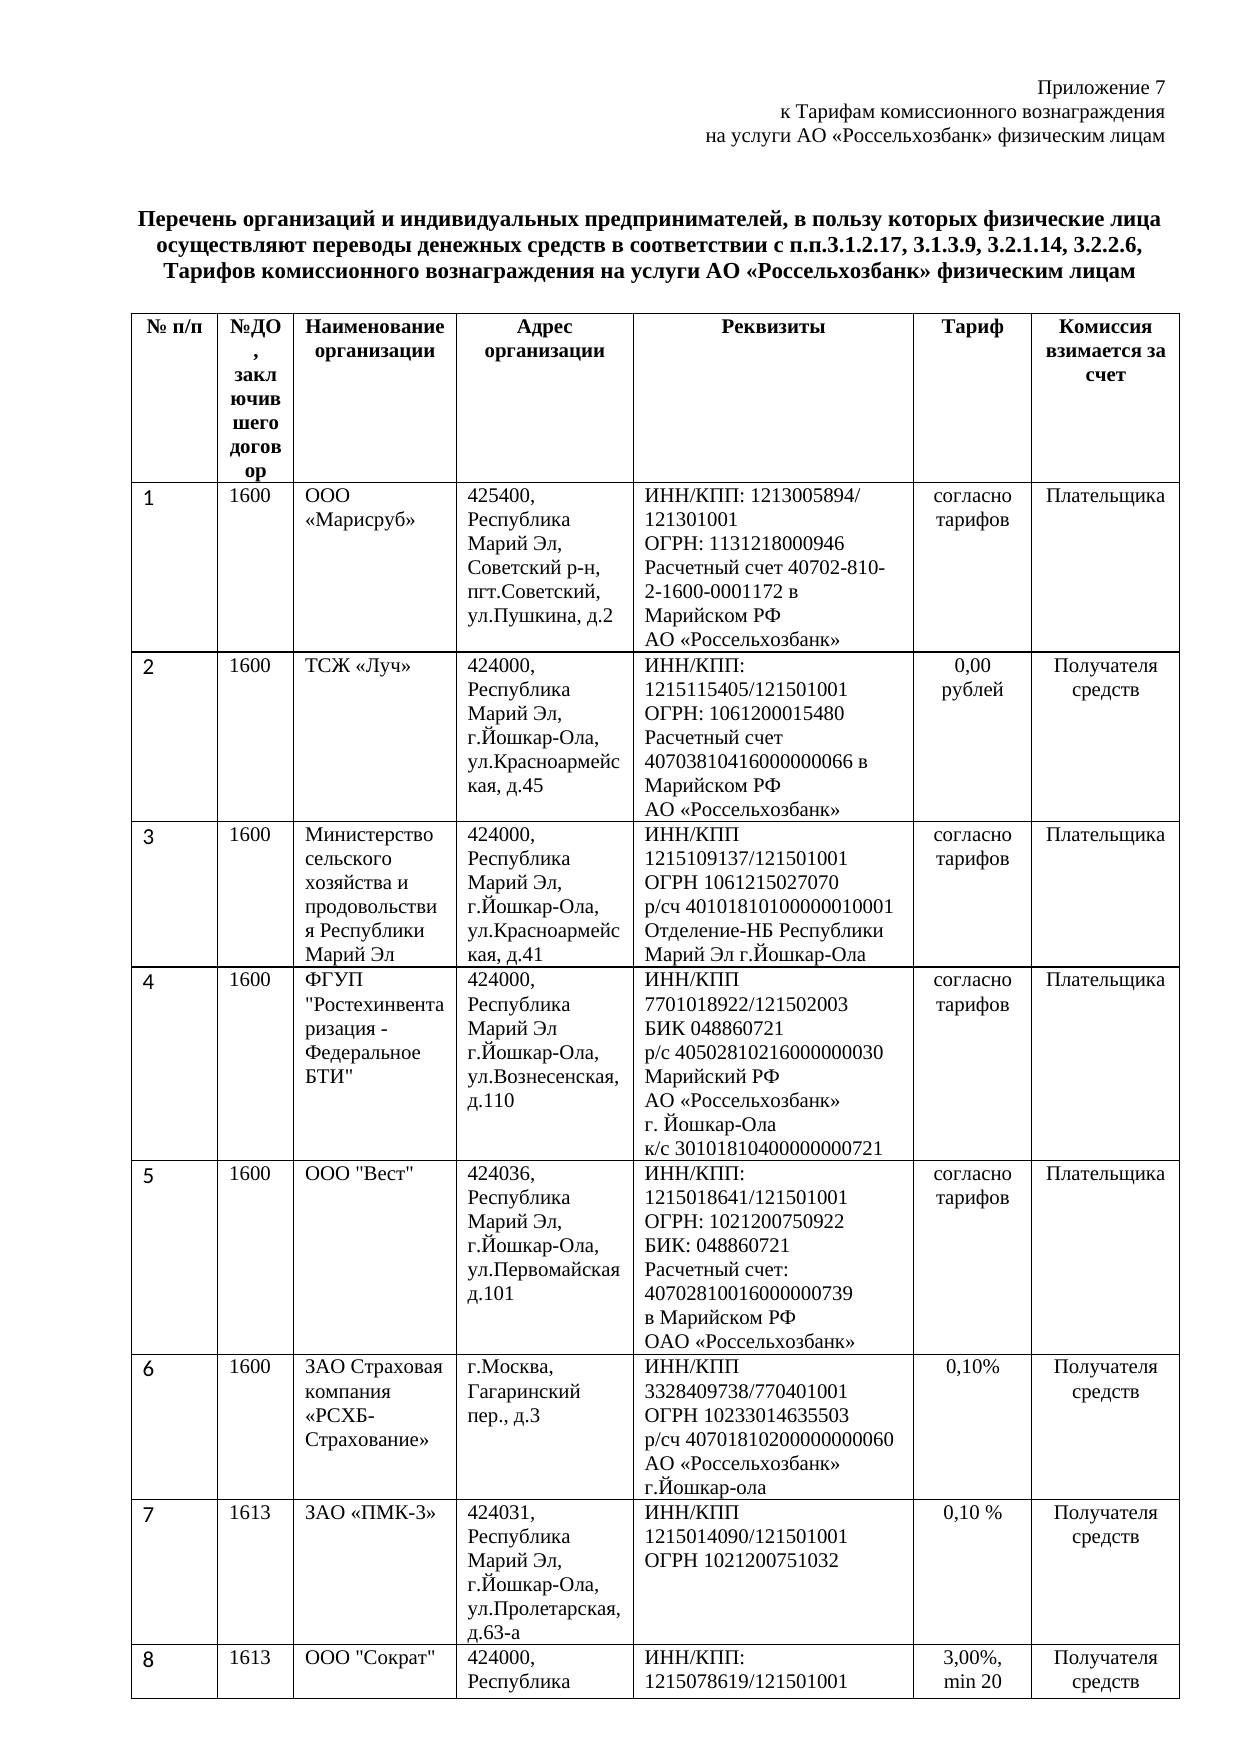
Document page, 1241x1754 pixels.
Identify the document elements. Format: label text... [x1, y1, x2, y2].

table_header №ДО, заключившего договор [218, 314, 293, 482]
table_cell 6 [132, 1355, 217, 1499]
table_cell Получателя средств [1032, 1645, 1179, 1698]
table_cell 424036, Республика Марий Эл, г.Йошкар-Ола, ул.Первомайская д.101 [457, 1161, 633, 1353]
table_cell 1600 [218, 968, 293, 1160]
text на услуги АО «Россельхозбанк» физическим лицам [134, 123, 1165, 147]
text Перечень организаций и индивидуальных предпринимателей, в пользу которых физические лица осуществляют переводы денежных средств в соответствии с п.п.3.1.2.17, 3.1.3.9, 3.2.1.14, 3.2.2.6, Тарифов комиссионного вознаграждения на услуги АО «Россельхозбанк» физическим лицам [134, 205, 1165, 284]
table_cell ИНН/КПП 1215014090/121501001 ОГРН 1021200751032 [634, 1500, 913, 1644]
table_cell 5 [132, 1161, 217, 1353]
table_cell ИНН/КПП: 1215018641/121501001 ОГРН: 1021200750922 БИК: 048860721 Расчетный счет: 40702810016000000739 в Марийском РФ ОАО «Россельхозбанк» [634, 1161, 913, 1353]
table_cell ИНН/КПП 3328409738/770401001 ОГРН 10233014635503 р/сч 40701810200000000060 АО «Россельхозбанк» г.Йошкар-ола [634, 1355, 913, 1499]
table_cell 424000, Республика Марий Эл, г.Йошкар-Ола, ул.Красноармейская, д.41 [457, 822, 633, 966]
table_cell 8 [132, 1645, 217, 1698]
table_cell 3,00%, min 20 рублей [914, 1645, 1031, 1698]
table_cell Получателя средств [1032, 653, 1179, 821]
table_cell ООО «Марисруб» [294, 483, 456, 651]
table_cell ИНН/КПП 1215109137/121501001 ОГРН 1061215027070 р/сч 40101810100000010001 Отделение-НБ Республики Марий Эл г.Йошкар-Ола [634, 822, 913, 966]
table_header Адрес организации [457, 314, 633, 482]
table_cell Получателя средств [1032, 1355, 1179, 1499]
table_header Реквизиты [634, 314, 913, 482]
table_header № п/п [132, 314, 217, 482]
table_cell 0,10% [914, 1355, 1031, 1499]
table_cell 3 [132, 822, 217, 966]
table_cell 1613 [218, 1500, 293, 1644]
table_cell 7 [132, 1500, 217, 1644]
table_cell 2 [132, 653, 217, 821]
table_cell 0,00 рублей [914, 653, 1031, 821]
table_cell ООО "Сократ" [294, 1645, 456, 1698]
table_cell 1600 [218, 1355, 293, 1499]
table_cell Плательщика [1032, 968, 1179, 1160]
table_cell 0,10 % [914, 1500, 1031, 1644]
table_cell Министерство сельского хозяйства и продовольствия Республики Марий Эл [294, 822, 456, 966]
table_cell ИНН/КПП: 1215115405/121501001 ОГРН: 1061200015480 Расчетный счет 40703810416000000066 в Марийском РФ АО «Россельхозбанк» [634, 653, 913, 821]
table_cell 424000, Республика Марий Эл г.Йошкар-Ола, ул.Вознесенская, д.110 [457, 968, 633, 1160]
text Приложение 7 [134, 75, 1165, 99]
table_cell ФГУП "Ростехинвентаризация - Федеральное БТИ" [294, 968, 456, 1160]
table_cell ЗАО «ПМК-3» [294, 1500, 456, 1644]
table_cell согласно тарифов [914, 1161, 1031, 1353]
table_cell ИНН/КПП 7701018922/121502003 БИК 048860721 р/с 40502810216000000030 Марийский РФ АО «Россельхозбанк» г. Йошкар-Ола к/с 30101810400000000721 [634, 968, 913, 1160]
table_cell ИНН/КПП: 1213005894/ 121301001 ОГРН: 1131218000946 Расчетный счет 40702-810-2-1600-0001172 в Марийском РФ АО «Россельхозбанк» [634, 483, 913, 651]
table_cell ЗАО Страховая компания «РСХБ-Страхование» [294, 1355, 456, 1499]
table_cell Получателя средств [1032, 1500, 1179, 1644]
text к Тарифам комиссионного вознаграждения [134, 99, 1165, 123]
table_cell согласно тарифов [914, 968, 1031, 1160]
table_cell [634, 1645, 913, 1698]
table_cell согласно тарифов [914, 483, 1031, 651]
table_cell Плательщика [1032, 822, 1179, 966]
table_cell 424031, Республика Марий Эл, г.Йошкар-Ола, ул.Пролетарская, д.63-а [457, 1500, 633, 1644]
table_cell г.Москва, Гагаринский пер., д.3 [457, 1355, 633, 1499]
table_cell 4 [132, 968, 217, 1160]
table_cell Плательщика [1032, 1161, 1179, 1353]
table_header Наименование организации [294, 314, 456, 482]
table_cell ТСЖ «Луч» [294, 653, 456, 821]
table_cell 424000, Республика Марий Эл, г.Йошкар-Ола, ул.Красноармейская, д.45 [457, 653, 633, 821]
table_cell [457, 1645, 633, 1698]
table_header Тариф [914, 314, 1031, 482]
table_cell 1613 [218, 1645, 293, 1698]
table_cell Плательщика [1032, 483, 1179, 651]
table_cell 1600 [218, 483, 293, 651]
table_cell 1600 [218, 1161, 293, 1353]
table_header Комиссия взимается за счет [1032, 314, 1179, 482]
table_cell 425400, Республика Марий Эл, Советский р-н, пгт.Советский, ул.Пушкина, д.2 [457, 483, 633, 651]
table_cell 1 [132, 483, 217, 651]
table_cell ООО "Вест" [294, 1161, 456, 1353]
table_cell согласно тарифов [914, 822, 1031, 966]
table_cell 1600 [218, 822, 293, 966]
table_cell 1600 [218, 653, 293, 821]
